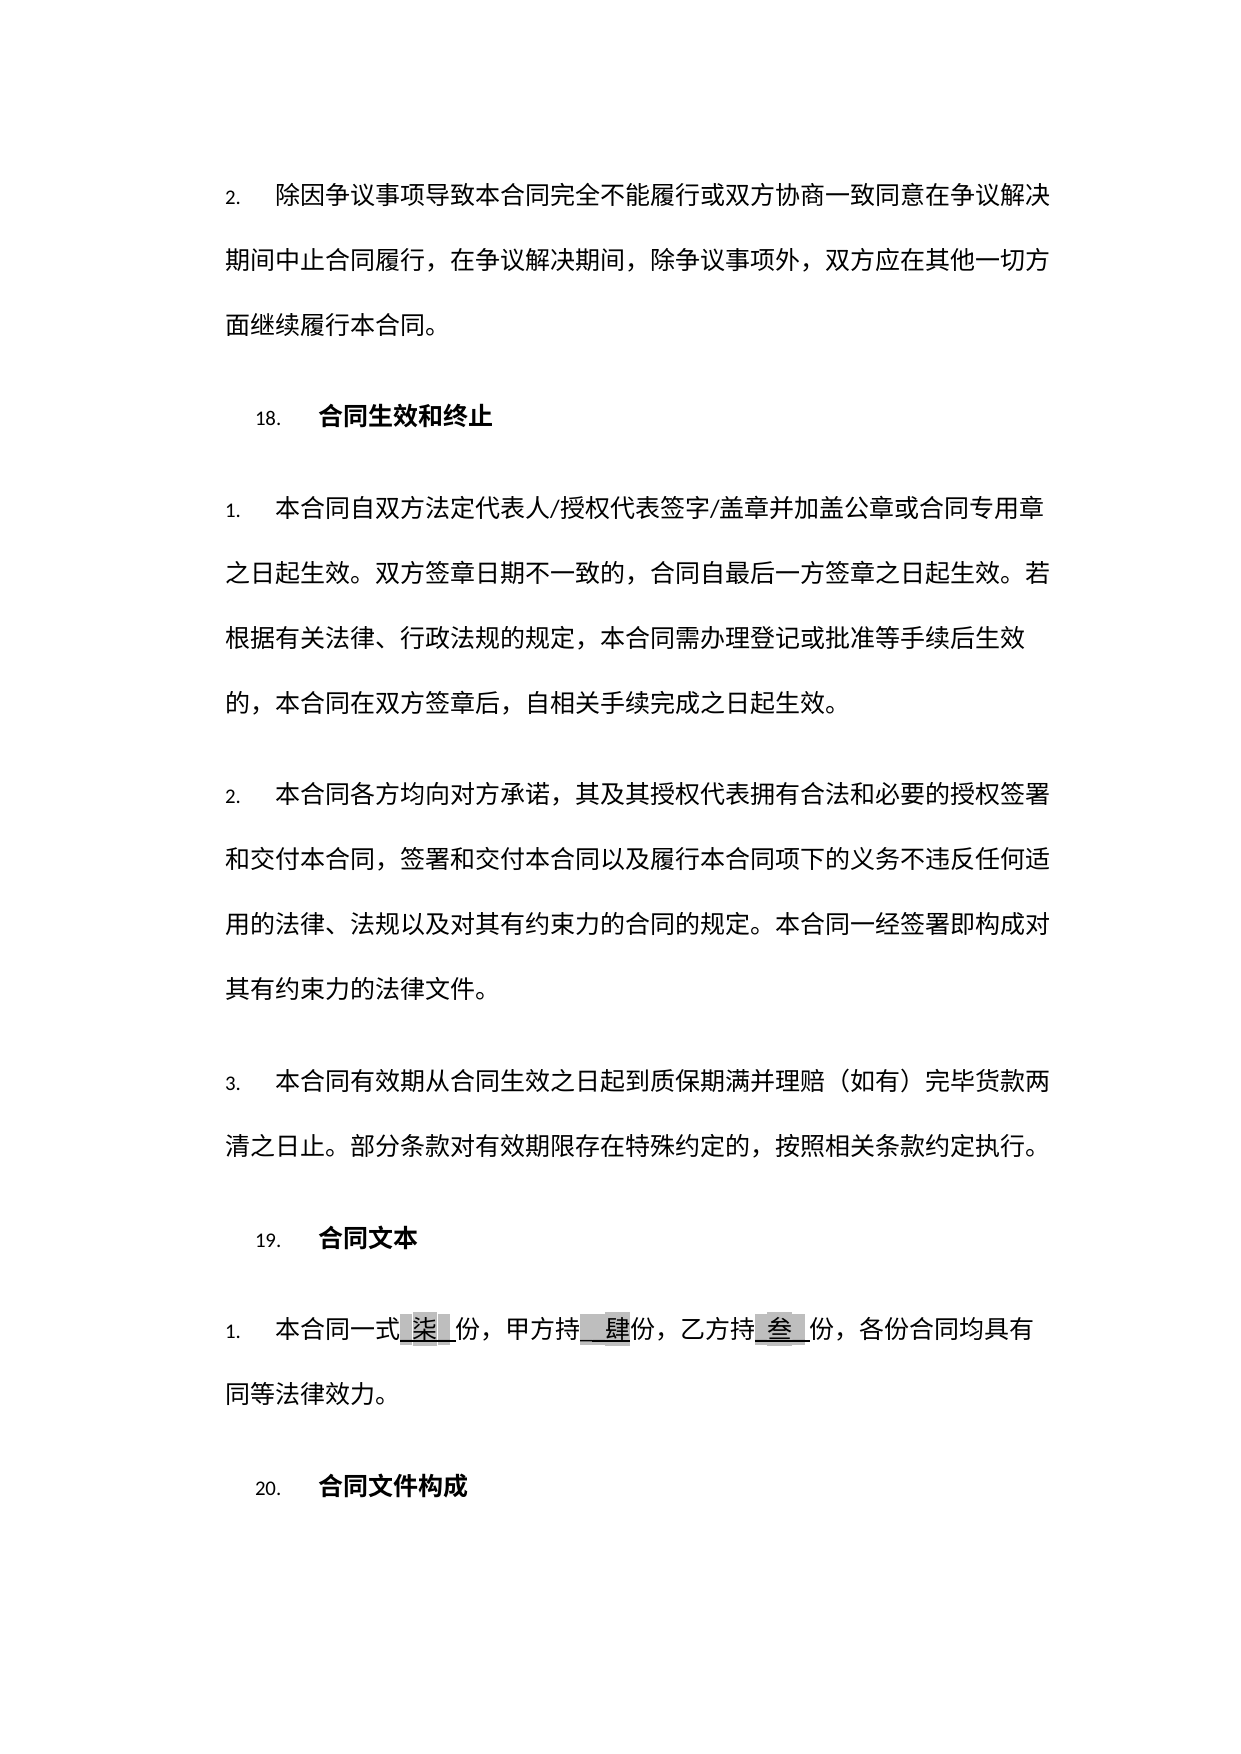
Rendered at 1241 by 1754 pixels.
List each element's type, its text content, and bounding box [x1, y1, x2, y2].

list 合同生效和终止 [255, 383, 1053, 448]
list 除因争议事项导致本合同完全不能履行或双方协商一致同意在争议解决期间中止合同履行，在争议解决期间，除争议事项外，双方应在其他一切方面继续履行本合同。 [225, 162, 1053, 357]
list 本合同各方均向对方承诺，其及其授权代表拥有合法和必要的授权签署和交付本合同，签署和交付本合同以及履行本合同项下的义务不违反任何适用的法律、法规以及对其有约束力的合同的规定。本合同一经签署即构成对其有约束力的法律文件。 [225, 762, 1053, 1022]
list 本合同自双方法定代表人/授权代表签字/盖章并加盖公章或合同专用章之日起生效。双方签章日期不一致的，合同自最后一方签章之日起生效。若根据有关法律、行政法规的规定，本合同需办理登记或批准等手续后生效的，本合同在双方签章后，自相关手续完成之日起生效。 [225, 475, 1053, 735]
list 合同文本 [255, 1205, 1053, 1270]
list 本合同有效期从合同生效之日起到质保期满并理赔（如有）完毕货款两清之日止。部分条款对有效期限存在特殊约定的，按照相关条款约定执行。 [225, 1048, 1053, 1178]
list 本合同一式_柒_ 份，甲方持__肆份，乙方持_叁_ 份，各份合同均具有同等法律效力。 [225, 1296, 1053, 1426]
list 合同文件构成 [255, 1453, 1053, 1518]
